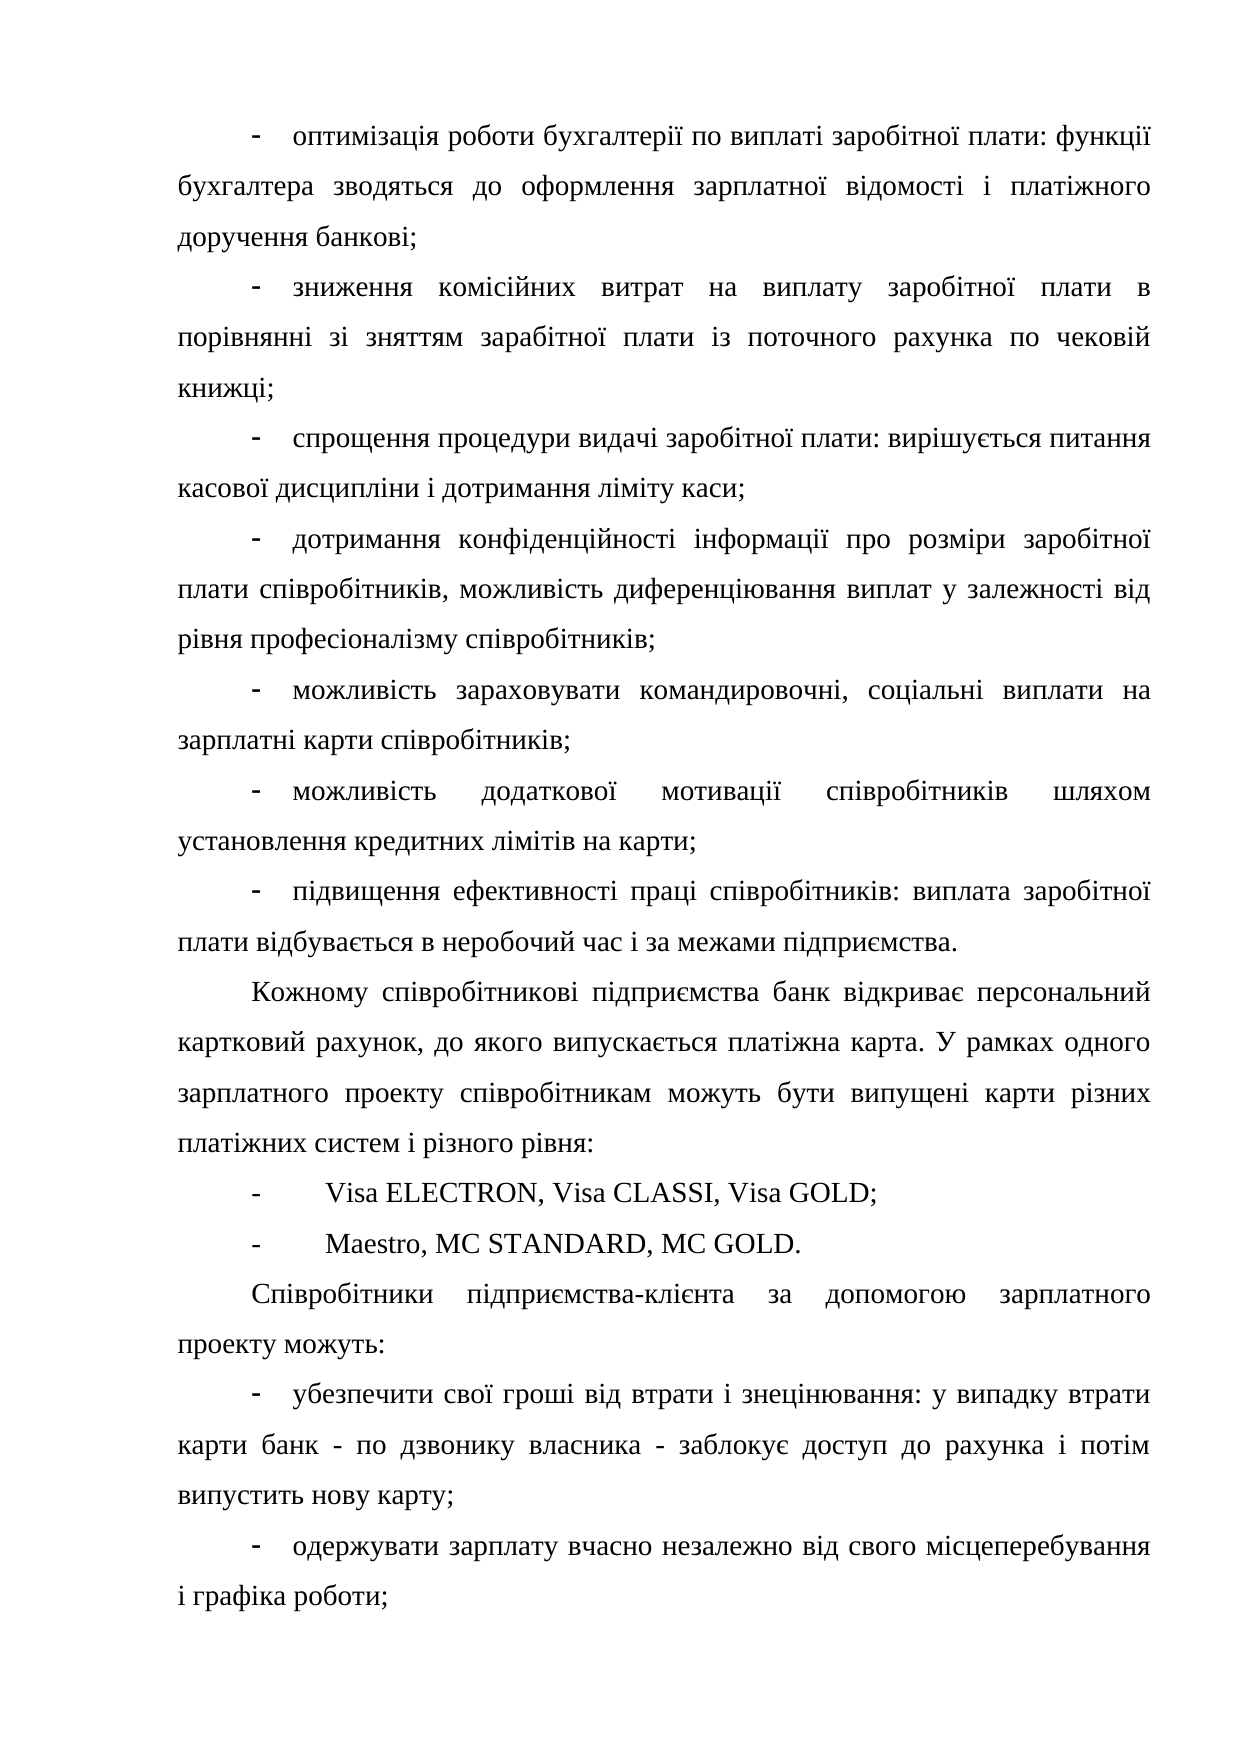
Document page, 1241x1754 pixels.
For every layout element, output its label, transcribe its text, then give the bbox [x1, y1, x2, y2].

text - Maestro, MС STANDARD, МС GOLD. [177, 1226, 1152, 1259]
list оптимізація роботи бухгалтерії по виплаті заробітної плати: функції бухгалтера зводяться до оформлення зарплатної відомості і платіжного доручення банкові; [177, 118, 1152, 252]
list убезпечити свої гроші від втрати і знецінювання: у випадку втрати карти банк - по дзвонику власника - заблокує доступ до рахунка і потім випустить нову карту; [177, 1377, 1152, 1511]
list дотримання конфіденційності інформації про розміри заробітної плати співробітників, можливість диференціювання виплат у залежності від рівня професіоналізму співробітників; [177, 521, 1152, 655]
list можливість додаткової мотивації співробітників шляхом установлення кредитних лімітів на карти; [177, 773, 1152, 857]
list одержувати зарплату вчасно незалежно від свого місцеперебування і графіка роботи; [177, 1528, 1152, 1612]
text Кожному співробітникові підприємства банк відкриває персональний картковий рахунок, до якого випускається платіжна карта. У рамках одного зарплатного проекту співробітникам можуть бути випущені карти різних платіжних систем і різного рівня: [177, 974, 1152, 1159]
list підвищення ефективності праці співробітників: виплата заробітної плати відбувається в неробочий час і за межами підприємства. [177, 873, 1152, 957]
text Співробітники підприємства-клієнта за допомогою зарплатного проекту можуть: [177, 1276, 1152, 1360]
text - Vіsa ЕLECTRON, Vіsa CLASSІ, Vіsa GOLD; [177, 1175, 1152, 1209]
list спрощення процедури видачі заробітної плати: вирішується питання касової дисципліни і дотримання ліміту каси; [177, 420, 1152, 504]
list зниження комісійних витрат на виплату заробітної плати в порівнянні зі зняттям зарабітної плати із поточного рахунка по чековій книжці; [177, 269, 1152, 403]
list можливість зараховувати командировочні, соціальні виплати на зарплатні карти співробітників; [177, 672, 1152, 756]
